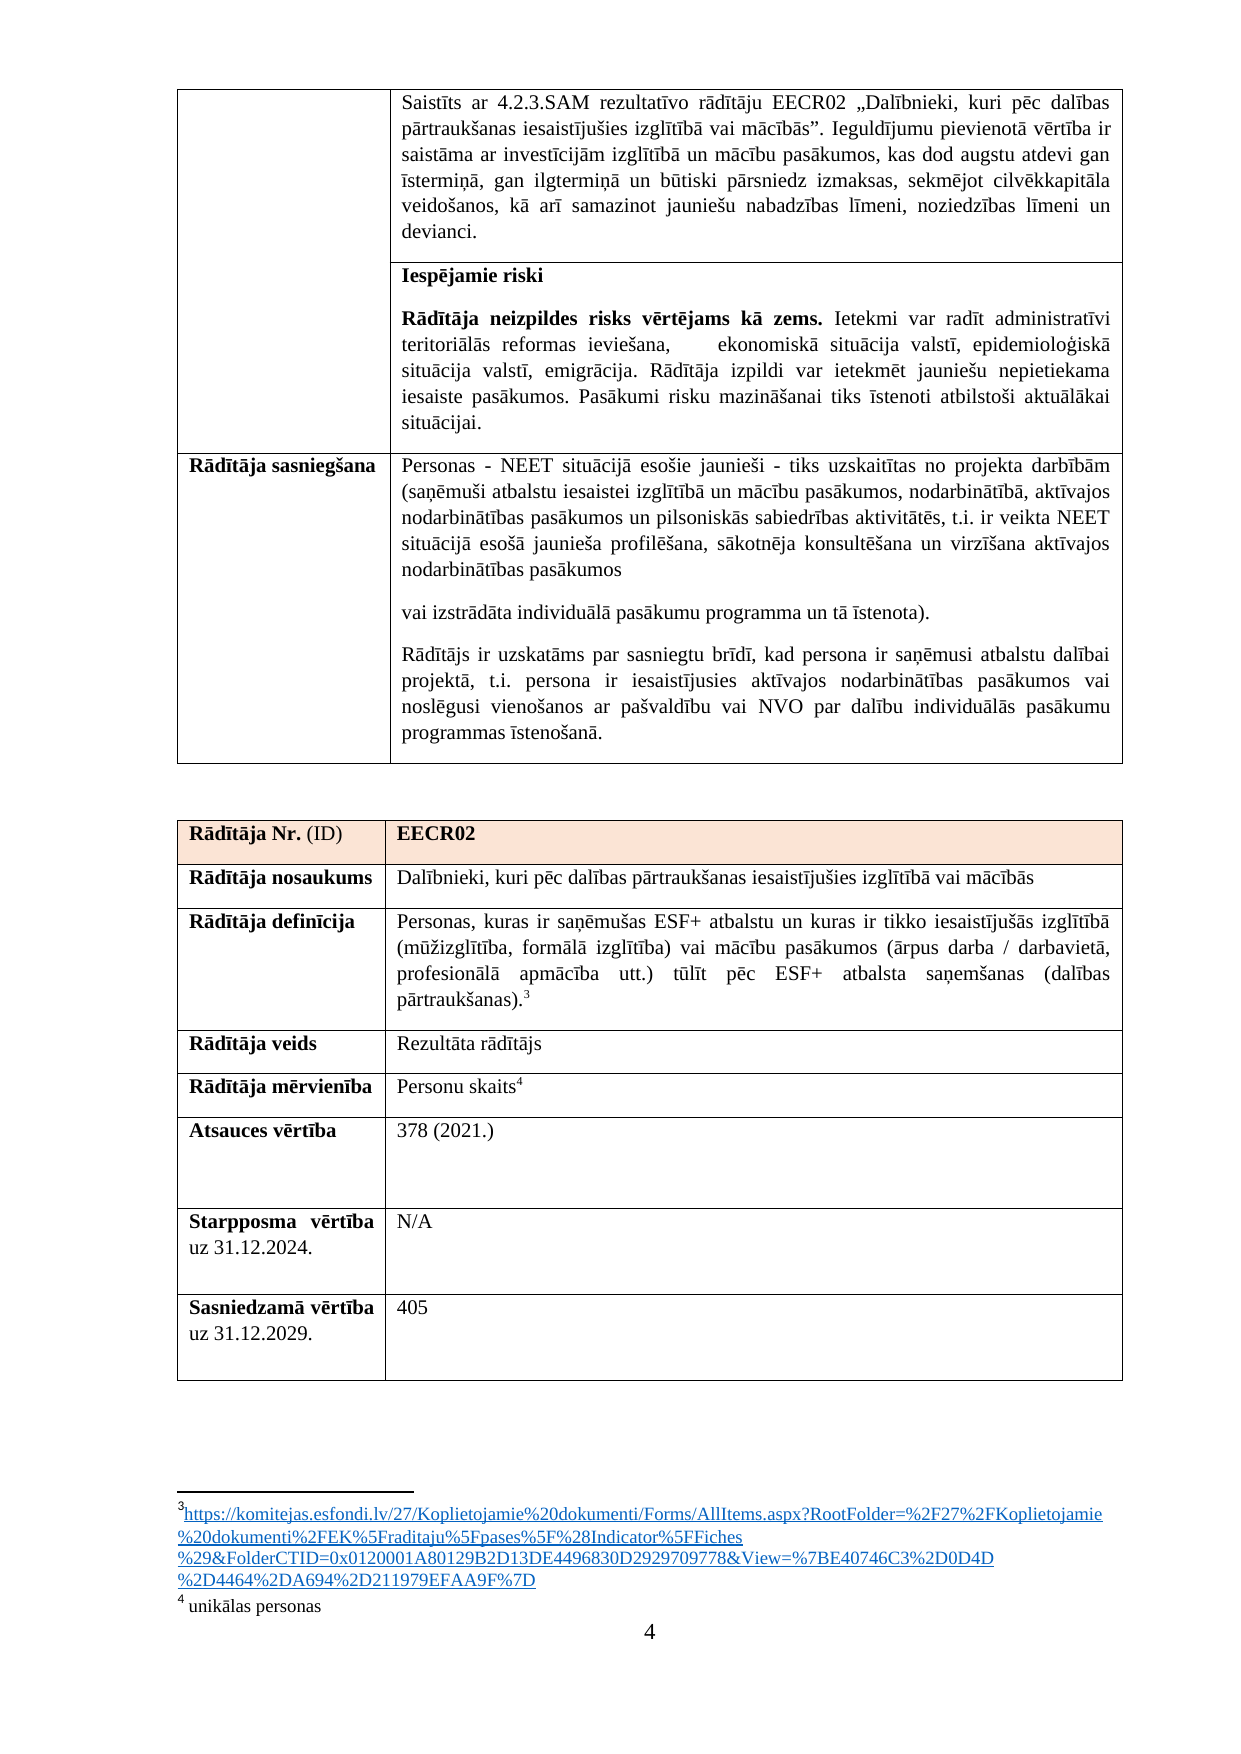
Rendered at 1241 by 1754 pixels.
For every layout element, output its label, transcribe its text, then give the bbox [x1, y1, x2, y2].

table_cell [391, 90, 1122, 262]
table_cell Dalībnieki, kuri pēc dalības pārtraukšanas iesaistījušies izglītībā vai mācībās [386, 865, 1122, 908]
table_cell Rādītāja definīcija [178, 909, 385, 1029]
table_header EECR02 [386, 821, 1122, 864]
table_cell Personas - NEET situācijā esošie jaunieši - tiks uzskaitītas no projekta darbībām (saņēmuši atbalstu iesaistei izglītībā un mācību pasākumos, nodarbinātībā, aktīvajos nodarbinātības pasākumos un pilsoniskās sabiedrības aktivitātēs, t.i. ir veikta NEET situācijā esošā jaunieša profilēšana, sākotnēja konsultēšana un virzīšana aktīvajos nodarbinātības pasākumos vai izstrādāta individuālā pasākumu programma un tā īstenota). Rādītājs ir uzskatāms par sasniegtu brīdī, kad persona ir saņēmusi atbalstu dalībai projektā, t.i. persona ir iesaistījusies aktīvajos nodarbinātības pasākumos vai noslēgusi vienošanos ar pašvaldību vai NVO par dalību individuālās pasākumu programmas īstenošanā. [391, 454, 1122, 763]
table_cell 405 [386, 1295, 1122, 1380]
table_cell Rādītāja mērvienība [178, 1074, 385, 1117]
table_cell Starpposma vērtība uz 31.12.2024. [178, 1209, 385, 1294]
table_cell Rādītāja sasniegšana [178, 454, 390, 763]
table_cell 378 (2021.) [386, 1118, 1122, 1208]
table_cell Personas, kuras ir saņēmušas ESF+ atbalstu un kuras ir tikko iesaistījušās izglītībā (mūžizglītība, formālā izglītība) vai mācību pasākumos (ārpus darba / darbavietā, profesionālā apmācība utt.) tūlīt pēc ESF+ atbalsta saņemšanas (dalības pārtraukšanas). [386, 909, 1122, 1029]
table_cell Sasniedzamā vērtība uz 31.12.2029. [178, 1295, 385, 1380]
table_cell Rezultāta rādītājs [386, 1031, 1122, 1073]
table_cell Iespējamie riski Rādītāja neizpildes risks vērtējams kā zems. Ietekmi var radīt administratīvi teritoriālās reformas ieviešana, ekonomiskā situācija valstī, epidemioloģiskā situācija valstī, emigrācija. Rādītāja izpildi var ietekmēt jauniešu nepietiekama iesaiste pasākumos. Pasākumi risku mazināšanai tiks īstenoti atbilstoši aktuālākai situācijai. [391, 263, 1122, 452]
table_header Rādītāja Nr. (ID) [178, 821, 385, 864]
table_cell Atsauces vērtība [178, 1118, 385, 1208]
table_cell N/A [386, 1209, 1122, 1294]
table_cell Personu skaits [386, 1074, 1122, 1117]
table_cell Rādītāja veids [178, 1031, 385, 1073]
table_cell Rādītāja nosaukums [178, 865, 385, 908]
